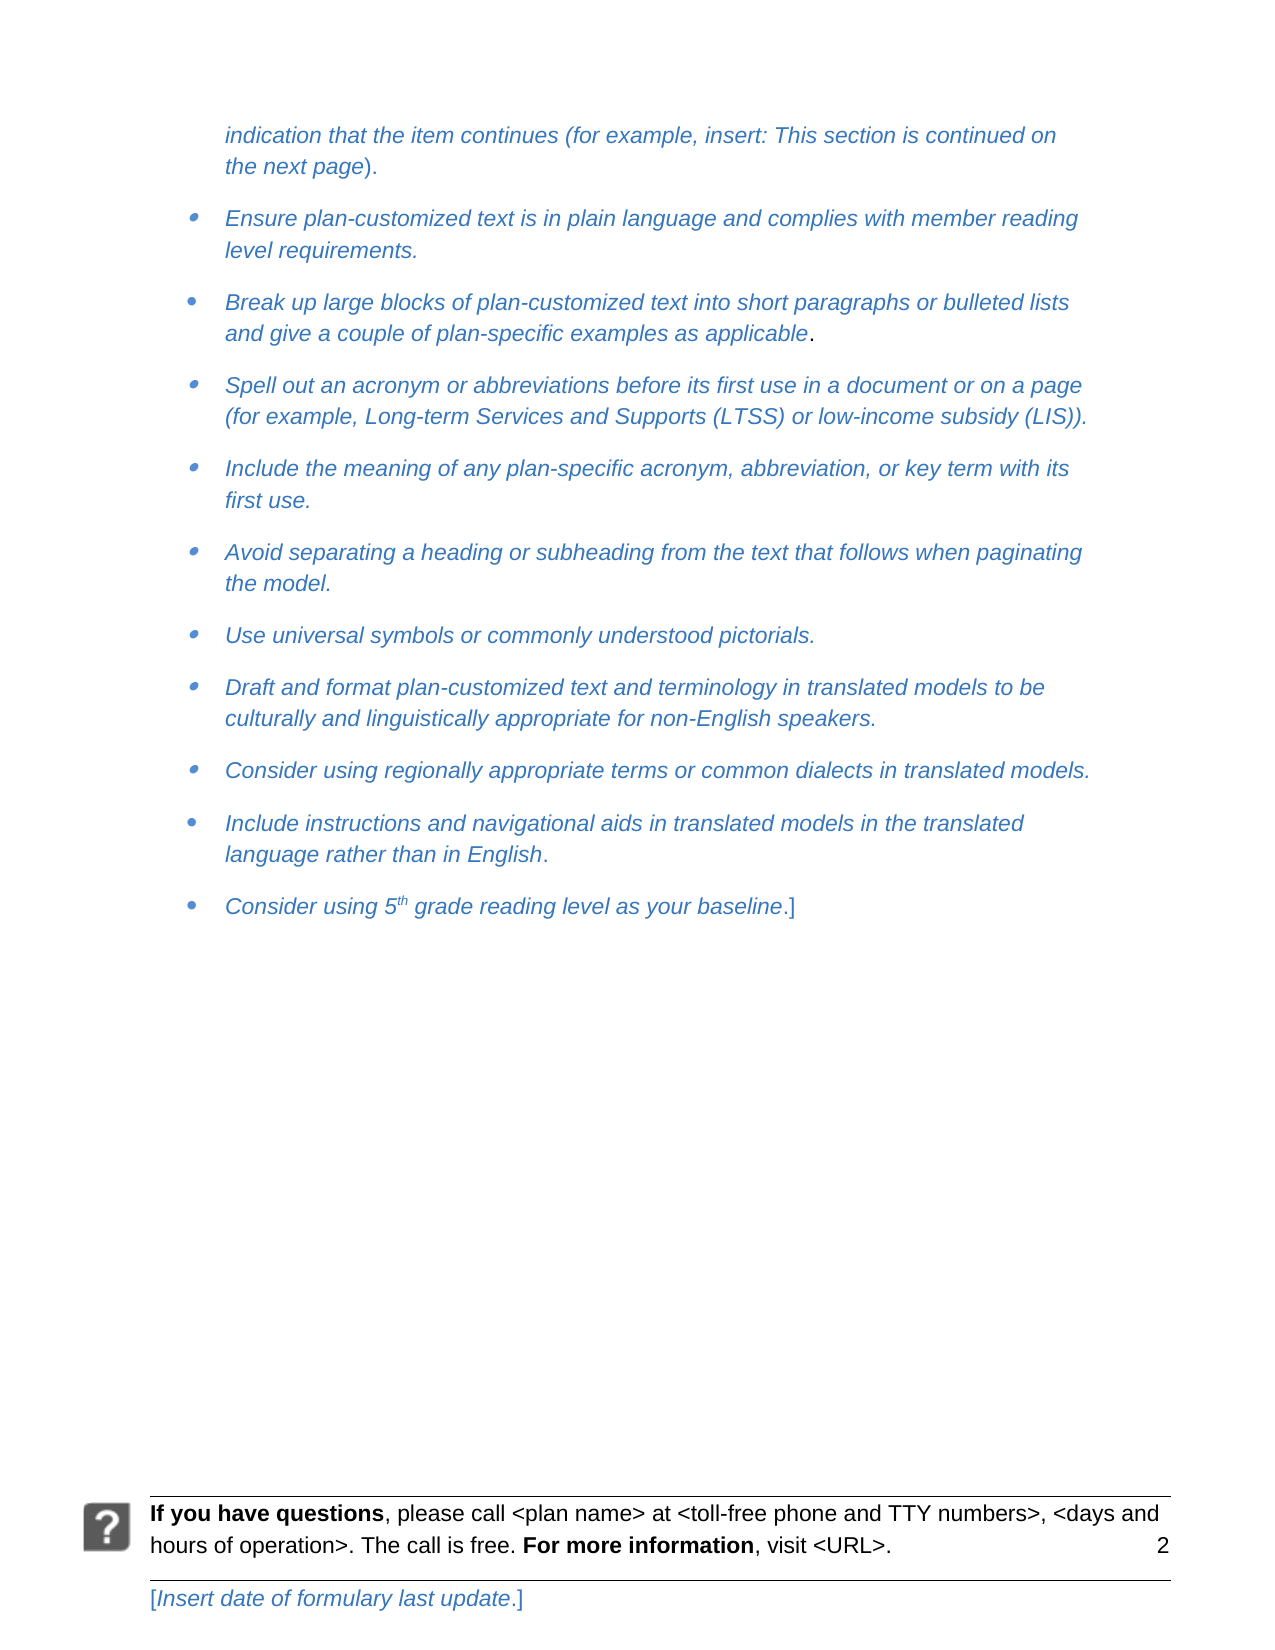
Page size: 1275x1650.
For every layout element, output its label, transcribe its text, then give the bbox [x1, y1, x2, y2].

picture [83, 1502, 132, 1553]
list Include the meaning of any plan-specific acronym, abbreviation, or key term with its first use. [187, 452, 1096, 514]
list Use universal symbols or commonly understood pictorials. [187, 618, 1096, 650]
list Break up large blocks of plan-customized text into short paragraphs or bulleted lists and give a couple of plan-specific examples as applicable. [187, 285, 1096, 348]
list Consider using 5th grade reading level as your baseline.] [187, 889, 1096, 921]
list Avoid separating a heading or subheading from the text that follows when paginating the model. [187, 535, 1096, 598]
list Ensure plan-customized text is in plain language and complies with member reading level requirements. [187, 202, 1096, 264]
list Consider using regionally appropriate terms or common dialects in translated models. [187, 754, 1096, 785]
list Spell out an acronym or abbreviations before its first use in a document or on a page (for example, Long-term Services and Supports (LTSS) or low-income subsidy (LIS)). [187, 368, 1096, 431]
list Include instructions and navigational aids in translated models in the translated language rather than in English. [187, 806, 1096, 868]
list Draft and format plan-customized text and terminology in translated models to be culturally and linguistically appropriate for non-English speakers. [187, 671, 1096, 733]
